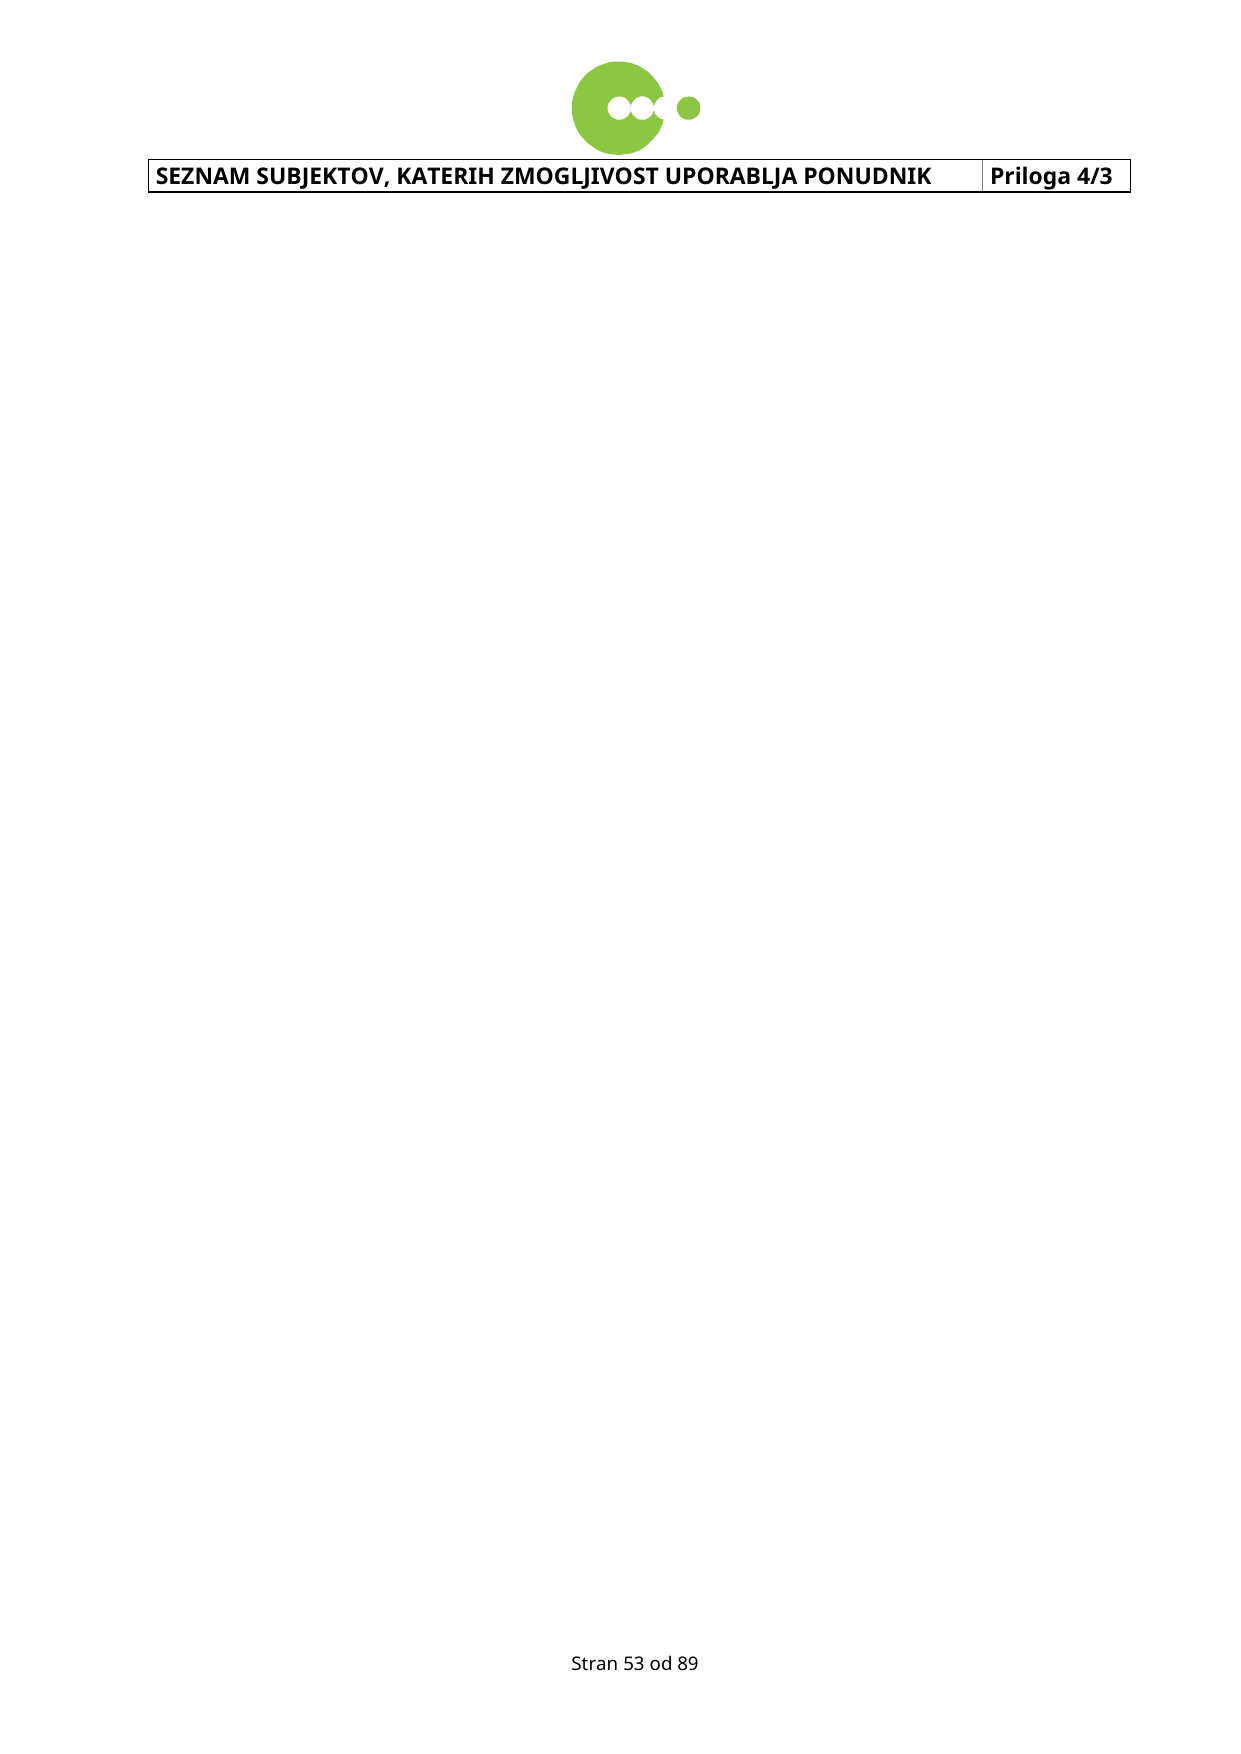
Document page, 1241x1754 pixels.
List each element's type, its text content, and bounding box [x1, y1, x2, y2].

table_header SEZNAM SUBJEKTOV, KATERIH ZMOGLJIVOST UPORABLJA PONUDNIK [149, 160, 982, 191]
table_header Priloga 4/3 [983, 160, 1130, 191]
